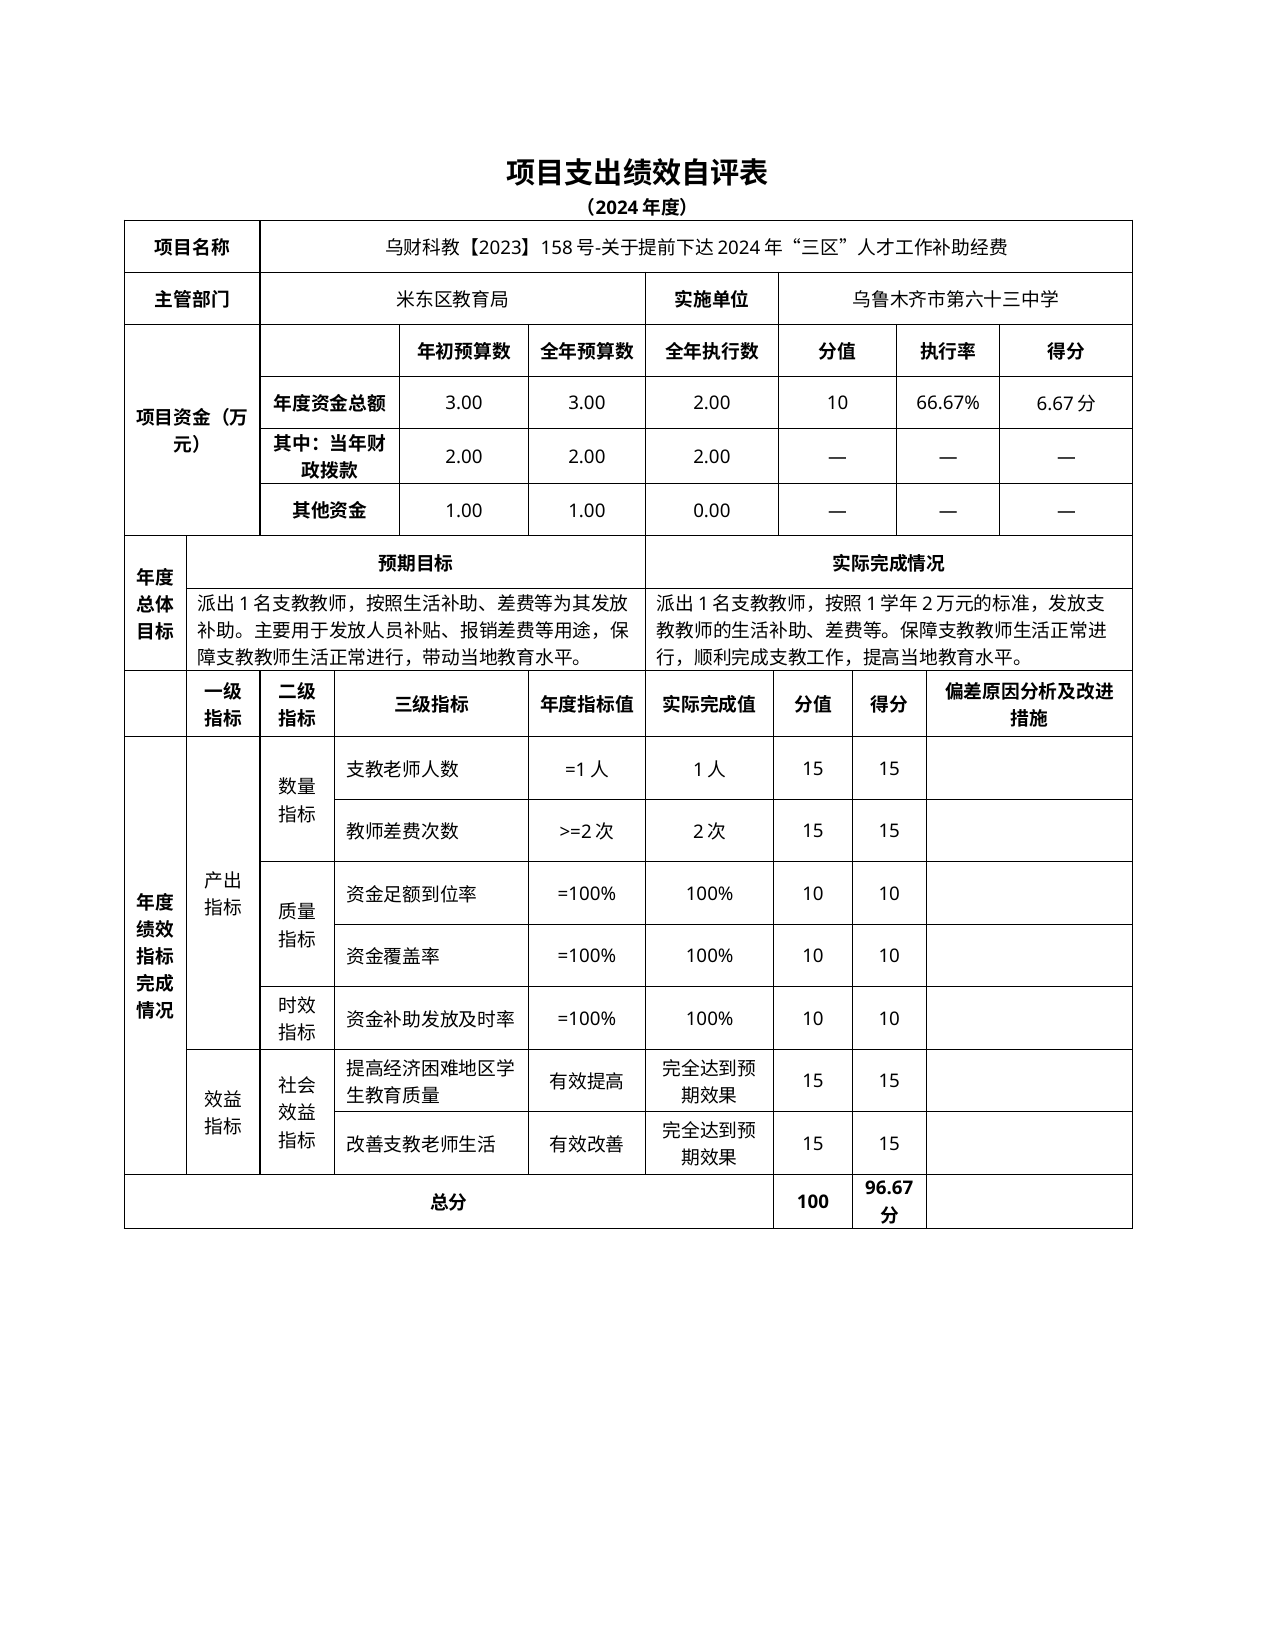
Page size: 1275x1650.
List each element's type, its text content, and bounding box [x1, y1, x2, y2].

table_cell 15 [853, 1112, 926, 1174]
table_cell 2.00 [529, 429, 645, 483]
table_cell 2.00 [646, 377, 778, 428]
table_cell 年度指标值 [529, 671, 645, 736]
table_cell 乌鲁木齐市第六十三中学 [779, 273, 1132, 324]
table_cell 资金足额到位率 [335, 862, 528, 924]
table_cell 15 [853, 737, 926, 799]
table_cell 数量指标 [261, 737, 334, 861]
table_cell 得分 [853, 671, 926, 736]
table_cell 100% [646, 862, 773, 924]
table_cell — [779, 484, 896, 535]
table_cell 10 [853, 925, 926, 986]
table_cell 15 [774, 1112, 852, 1174]
table_header 项目名称 [125, 221, 259, 272]
table_header 乌财科教【2023】158号-关于提前下达2024年“三区”人才工作补助经费 [261, 221, 1132, 272]
table_cell 提高经济困难地区学生教育质量 [335, 1050, 528, 1111]
table_cell 15 [774, 737, 852, 799]
table_cell [927, 737, 1132, 799]
table_cell 偏差原因分析及改进措施 [927, 671, 1132, 736]
table_cell 效益指标 [187, 1050, 259, 1174]
table_cell 15 [853, 1050, 926, 1111]
text （2024年度） [187, 192, 1087, 219]
table_cell 主管部门 [125, 273, 259, 324]
table_cell [927, 987, 1132, 1049]
table_cell =100% [529, 862, 645, 924]
table_cell 米东区教育局 [261, 273, 645, 324]
table_cell 执行率 [897, 325, 999, 376]
table_cell 其中：当年财政拨款 [261, 429, 399, 483]
table_cell 分值 [774, 671, 852, 736]
table_cell 实际完成情况 [646, 536, 1132, 587]
table_cell 15 [774, 800, 852, 861]
table_cell 社会效益指标 [261, 1050, 334, 1174]
table_cell =100% [529, 987, 645, 1049]
table_cell 其他资金 [261, 484, 399, 535]
table_cell 时效指标 [261, 987, 334, 1049]
table_cell 年度绩效指标完成情况 [125, 737, 186, 1174]
table_cell 10 [853, 862, 926, 924]
table_cell 一级指标 [187, 671, 259, 736]
table_cell 总分 [125, 1175, 773, 1227]
table_cell — [1000, 484, 1132, 535]
table_cell 年度资金总额 [261, 377, 399, 428]
table_cell — [897, 429, 999, 483]
table_cell >=2次 [529, 800, 645, 861]
table_cell 15 [853, 800, 926, 861]
table_cell 有效改善 [529, 1112, 645, 1174]
table_cell [927, 800, 1132, 861]
table_cell 2.00 [646, 429, 778, 483]
table_cell 全年预算数 [529, 325, 645, 376]
table_cell 资金覆盖率 [335, 925, 528, 986]
table_cell 分值 [779, 325, 896, 376]
table_cell 实施单位 [646, 273, 778, 324]
table_cell 质量指标 [261, 862, 334, 986]
table_cell 3.00 [400, 377, 528, 428]
table_cell 有效提高 [529, 1050, 645, 1111]
table_cell 二级指标 [261, 671, 334, 736]
table_cell 10 [779, 377, 896, 428]
table_cell 得分 [1000, 325, 1132, 376]
table_cell 10 [774, 862, 852, 924]
table_cell 派出1名支教教师，按照1学年2万元的标准，发放支教教师的生活补助、差费等。保障支教教师生活正常进行，顺利完成支教工作，提高当地教育水平。 [646, 589, 1132, 670]
table_cell =100% [529, 925, 645, 986]
table_cell 年度总体目标 [125, 536, 186, 670]
table_cell [927, 1050, 1132, 1111]
table_cell 3.00 [529, 377, 645, 428]
table_cell 2.00 [400, 429, 528, 483]
table_cell 100 [774, 1175, 852, 1227]
table_cell 96.67分 [853, 1175, 926, 1227]
table_cell — [897, 484, 999, 535]
table_cell 2次 [646, 800, 773, 861]
table_cell 产出指标 [187, 737, 259, 1049]
table_cell 全年执行数 [646, 325, 778, 376]
table_cell 派出1名支教教师，按照生活补助、差费等为其发放补助。主要用于发放人员补贴、报销差费等用途，保障支教教师生活正常进行，带动当地教育水平。 [187, 589, 645, 670]
table_cell 实际完成值 [646, 671, 773, 736]
table_cell 0.00 [646, 484, 778, 535]
table_cell 完全达到预期效果 [646, 1112, 773, 1174]
table_cell 10 [774, 987, 852, 1049]
table_cell 预期目标 [187, 536, 645, 587]
table_cell 6.67分 [1000, 377, 1132, 428]
table_cell 15 [774, 1050, 852, 1111]
table_cell 1.00 [529, 484, 645, 535]
table_cell [261, 325, 399, 376]
table_cell 完全达到预期效果 [646, 1050, 773, 1111]
table_cell 10 [774, 925, 852, 986]
table_cell — [779, 429, 896, 483]
table_cell 支教老师人数 [335, 737, 528, 799]
table_cell 项目资金（万元） [125, 325, 259, 535]
table_cell 年初预算数 [400, 325, 528, 376]
table_cell [927, 925, 1132, 986]
table_cell 100% [646, 925, 773, 986]
table_cell 100% [646, 987, 773, 1049]
table_cell =1人 [529, 737, 645, 799]
table_cell 三级指标 [335, 671, 528, 736]
table_cell 1人 [646, 737, 773, 799]
table_cell [927, 1175, 1132, 1227]
table_cell — [1000, 429, 1132, 483]
text 项目支出绩效自评表 [187, 150, 1087, 192]
table_cell 1.00 [400, 484, 528, 535]
table_cell 改善支教老师生活 [335, 1112, 528, 1174]
table_cell [927, 862, 1132, 924]
table_cell 66.67% [897, 377, 999, 428]
table_cell 教师差费次数 [335, 800, 528, 861]
table_cell [125, 671, 186, 736]
table_cell 资金补助发放及时率 [335, 987, 528, 1049]
table_cell [927, 1112, 1132, 1174]
table_cell 10 [853, 987, 926, 1049]
